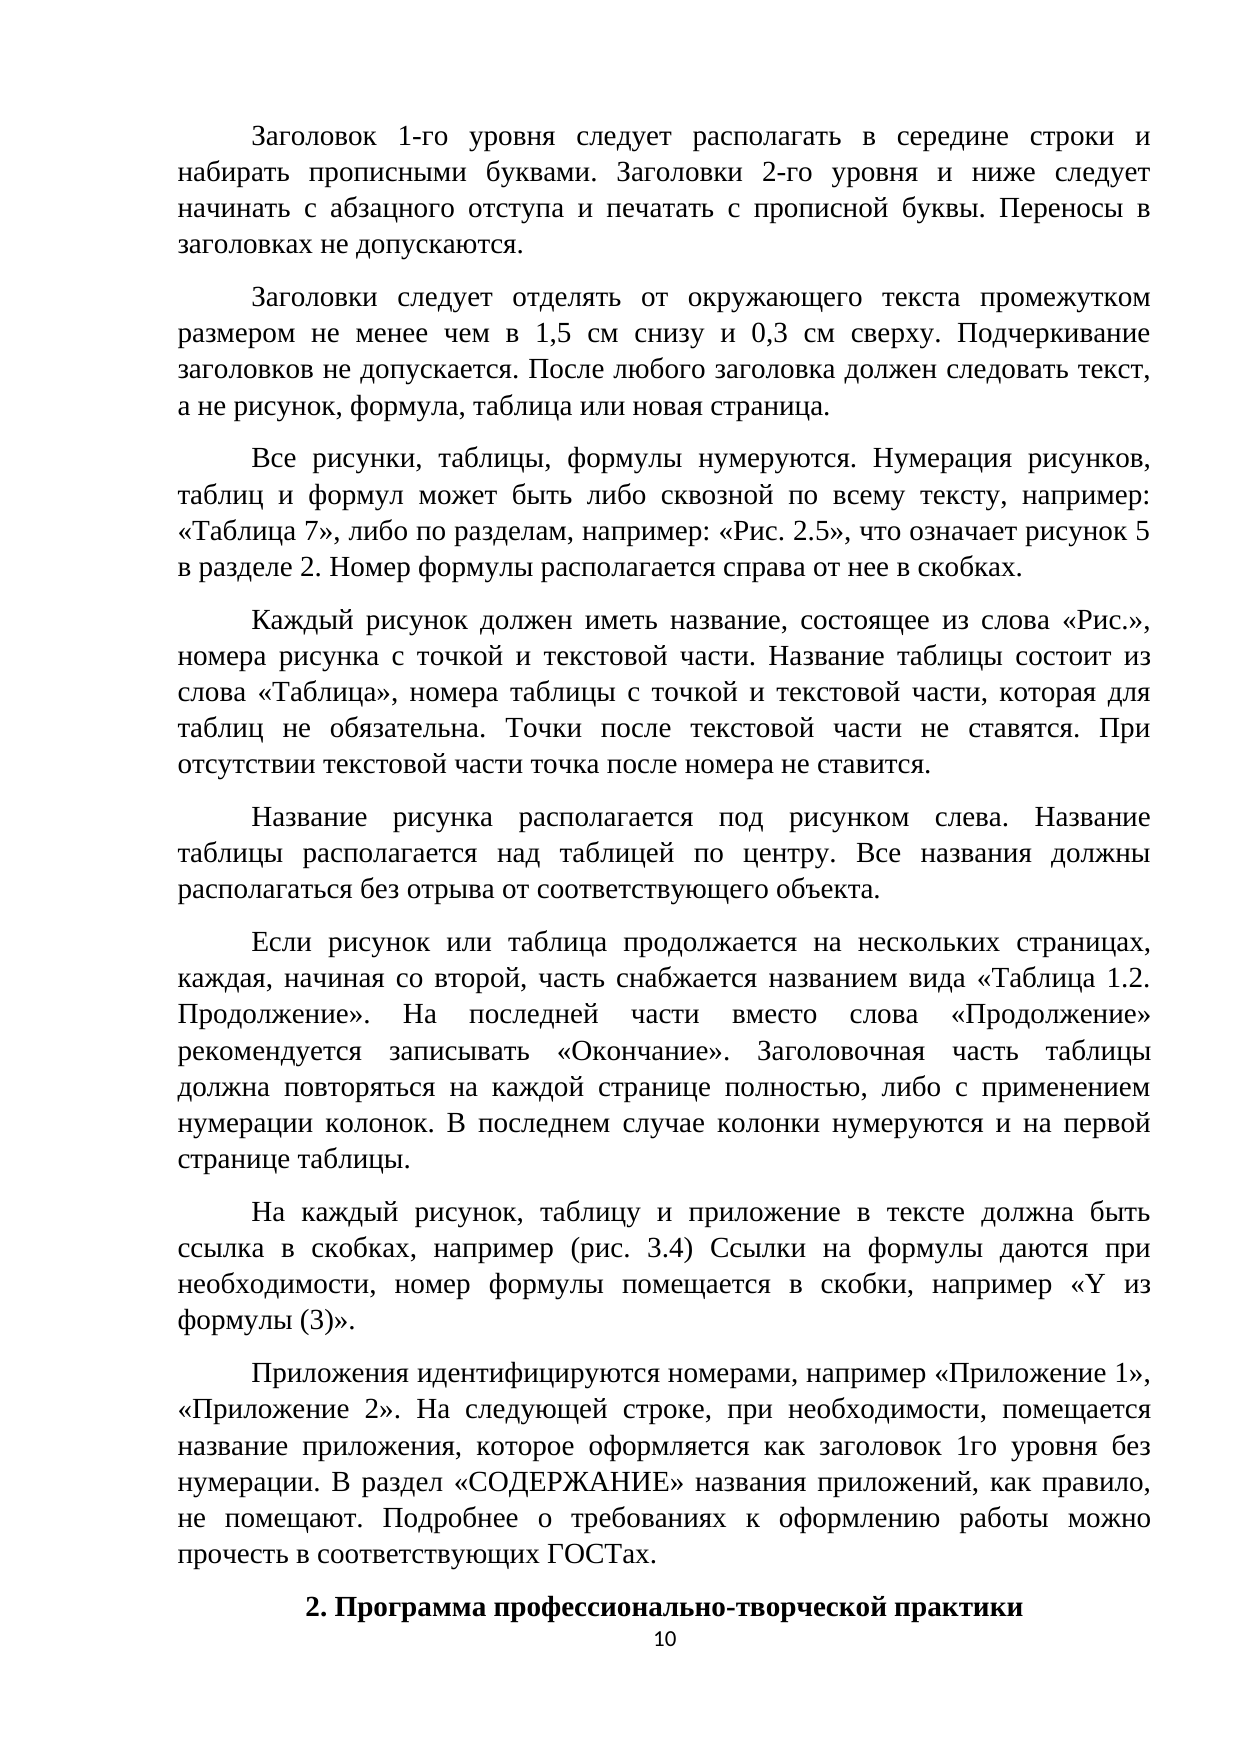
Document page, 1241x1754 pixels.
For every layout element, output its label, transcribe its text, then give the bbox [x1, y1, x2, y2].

text 2. Программа профессионально-творческой практики [177, 1589, 1152, 1622]
text Название рисунка располагается под рисунком слева. Название таблицы располагается над таблицей по центру. Все названия должны располагаться без отрыва от соответствующего объекта. [177, 799, 1152, 905]
text Все рисунки, таблицы, формулы нумеруются. Нумерация рисунков, таблиц и формул может быть либо сквозной по всему тексту, например: «Таблица 7», либо по разделам, например: «Рис. 2.5», что означает рисунок 5 в разделе 2. Номер формулы располагается справа от нее в скобках. [177, 441, 1152, 583]
text Заголовки следует отделять от окружающего текста промежутком размером не менее чем в 1,5 см снизу и 0,3 см сверху. Подчеркивание заголовков не допускается. После любого заголовка должен следовать текст, а не рисунок, формула, таблица или новая страница. [177, 279, 1152, 421]
text Каждый рисунок должен иметь название, состоящее из слова «Рис.», номера рисунка с точкой и текстовой части. Название таблицы состоит из слова «Таблица», номера таблицы с точкой и текстовой части, которая для таблиц не обязательна. Точки после текстовой части не ставятся. При отсутствии текстовой части точка после номера не ставится. [177, 602, 1152, 780]
text Заголовок 1-го уровня следует располагать в середине строки и набирать прописными буквами. Заголовки 2-го уровня и ниже следует начинать с абзацного отступа и печатать с прописной буквы. Переносы в заголовках не допускаются. [177, 118, 1152, 260]
text Приложения идентифицируются номерами, например «Приложение 1», «Приложение 2». На следующей строке, при необходимости, помещается название приложения, которое оформляется как заголовок 1го уровня без нумерации. В раздел «СОДЕРЖАНИЕ» названия приложений, как правило, не помещают. Подробнее о требованиях к оформлению работы можно прочесть в соответствующих ГОСТах. [177, 1355, 1152, 1569]
text Если рисунок или таблица продолжается на нескольких страницах, каждая, начиная со второй, часть снабжается названием вида «Таблица 1.2. Продолжение». На последней части вместо слова «Продолжение» рекомендуется записывать «Окончание». Заголовочная часть таблицы должна повторяться на каждой странице полностью, либо с применением нумерации колонок. В последнем случае колонки нумеруются и на первой странице таблицы. [177, 924, 1152, 1175]
text На каждый рисунок, таблицу и приложение в тексте должна быть ссылка в скобках, например (рис. 3.4) Ссылки на формулы даются при необходимости, номер формулы помещается в скобки, например «Y из формулы (3)». [177, 1194, 1152, 1336]
